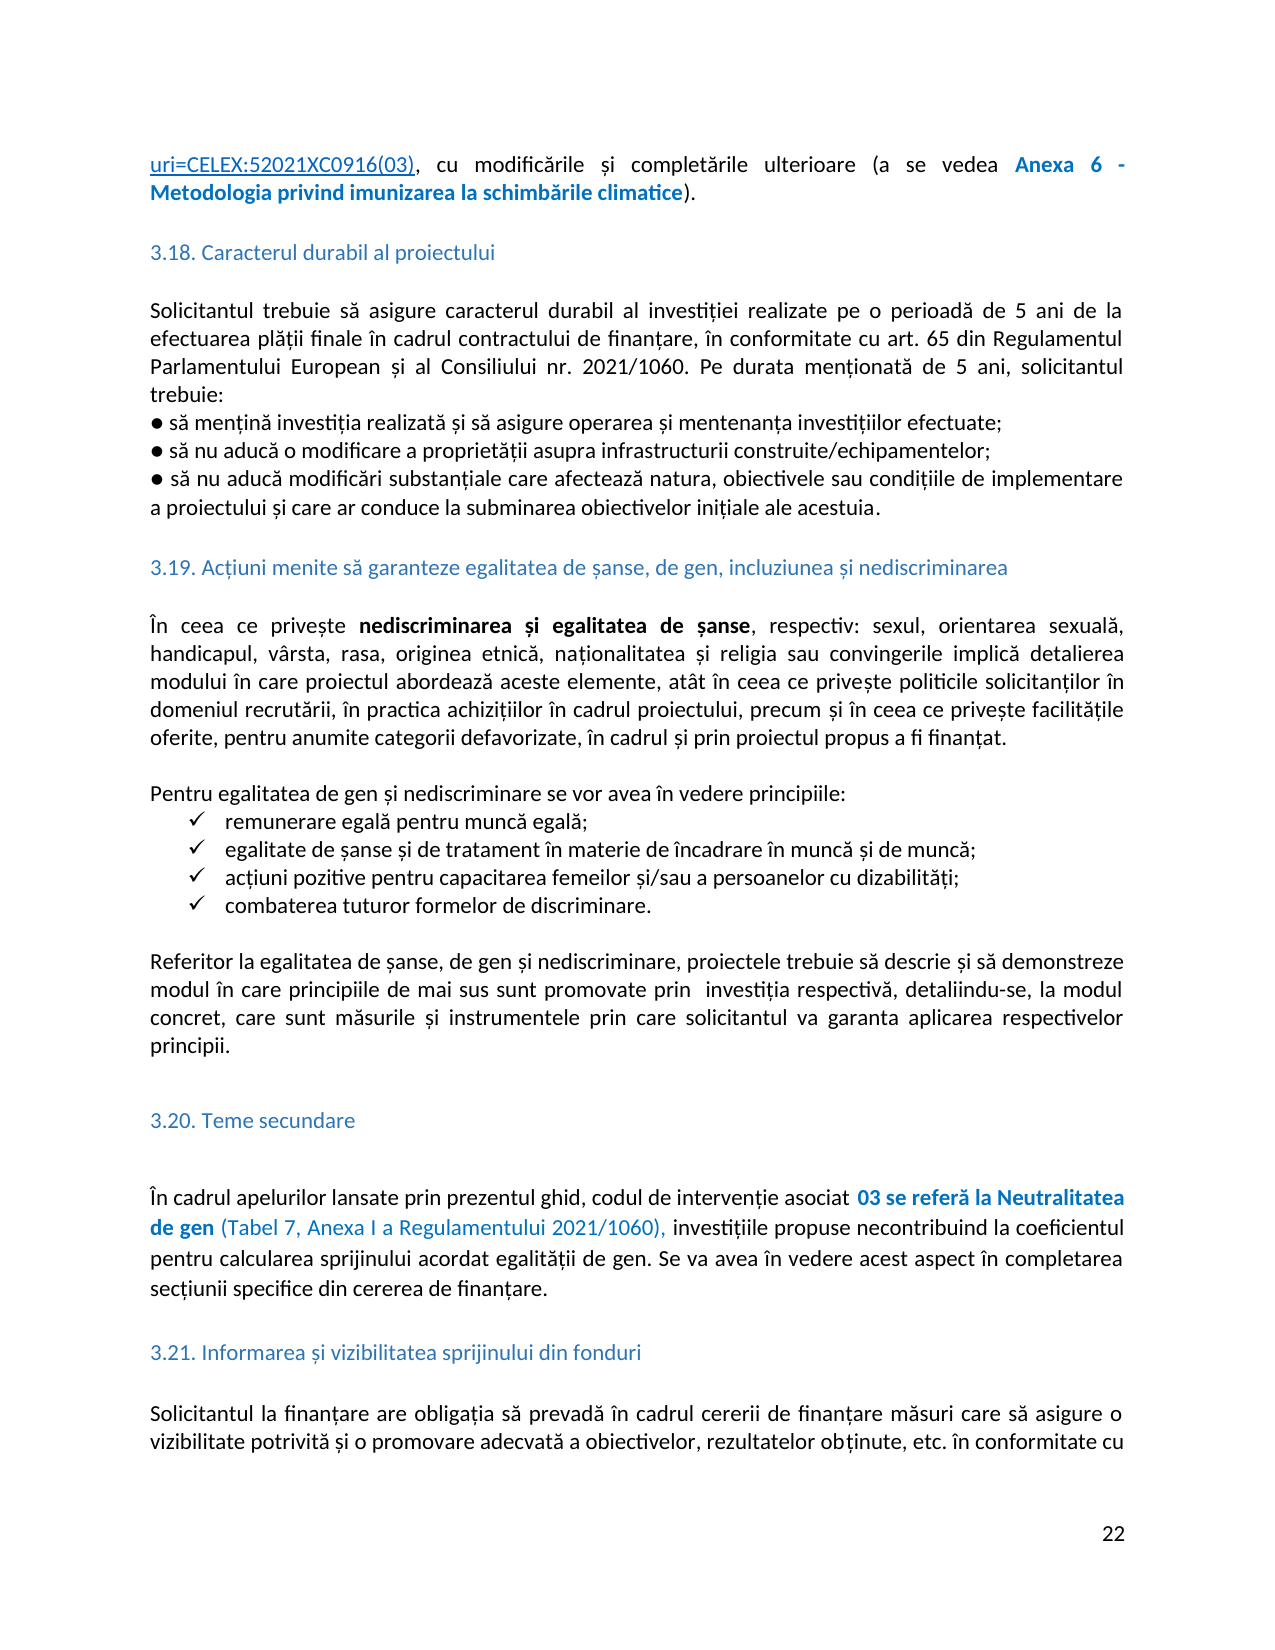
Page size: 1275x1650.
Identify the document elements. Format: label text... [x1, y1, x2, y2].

subtitle 3.18. Caracterul durabil al proiectului [150, 238, 1125, 266]
text ● să nu aducă o modificare a proprietății asupra infrastructurii construite/echipamentelor; [150, 437, 1125, 464]
text În cadrul apelurilor lansate prin prezentul ghid, codul de intervenție asociat 03 se referă la Neutralitatea de gen (Tabel 7, Anexa I a Regulamentului 2021/1060), investițiile propuse necontribuind la coeficientul pentru calcularea sprijinului acordat egalității de gen. Se va avea în vedere acest aspect în completarea secțiunii specifice din cererea de finanțare. [150, 1183, 1125, 1302]
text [150, 1399, 1125, 1455]
text Referitor la egalitatea de şanse, de gen și nediscriminare, proiectele trebuie să descrie și să demonstreze modul în care principiile de mai sus sunt promovate prin investiția respectivă, detaliindu-se, la modul concret, care sunt măsurile și instrumentele prin care solicitantul va garanta aplicarea respectivelor principii. [150, 947, 1125, 1059]
subtitle 3.20. Teme secundare [150, 1106, 1125, 1134]
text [150, 150, 1125, 206]
text În ceea ce privește nediscriminarea și egalitatea de şanse, respectiv: sexul, orientarea sexuală, handicapul, vârsta, rasa, originea etnică, naţionalitatea şi religia sau convingerile implică detalierea modului în care proiectul abordează aceste elemente, atât în ceea ce privește politicile solicitanților în domeniul recrutării, în practica achizițiilor în cadrul proiectului, precum și în ceea ce privește facilitățile oferite, pentru anumite categorii defavorizate, în cadrul și prin proiectul propus a fi finanțat. [150, 611, 1125, 751]
text Pentru egalitatea de gen și nediscriminare se vor avea în vedere principiile: [150, 779, 1125, 807]
text Solicitantul trebuie să asigure caracterul durabil al investiției realizate pe o perioadă de 5 ani de la efectuarea plății finale în cadrul contractului de finanțare, în conformitate cu art. 65 din Regulamentul Parlamentului European și al Consiliului nr. 2021/1060. Pe durata menționată de 5 ani, solicitantul trebuie: [150, 296, 1125, 408]
subtitle 3.21. Informarea și vizibilitatea sprijinului din fonduri [150, 1338, 1125, 1367]
list combaterea tuturor formelor de discriminare. [187, 891, 1125, 919]
list remunerare egală pentru muncă egală; [187, 807, 1125, 835]
text ● să nu aducă modificări substanțiale care afectează natura, obiectivele sau condițiile de implementare a proiectului și care ar conduce la subminarea obiectivelor inițiale ale acestuia. [150, 464, 1125, 521]
list egalitate de șanse și de tratament în materie de încadrare în muncă și de muncă; [187, 835, 1125, 863]
subtitle 3.19. Acțiuni menite să garanteze egalitatea de șanse, de gen, incluziunea și nediscriminarea [150, 553, 1125, 581]
list acțiuni pozitive pentru capacitarea femeilor și/sau a persoanelor cu dizabilități; [187, 863, 1125, 891]
text ● să mențină investiția realizată și să asigure operarea și mentenanța investițiilor efectuate; [150, 408, 1125, 437]
